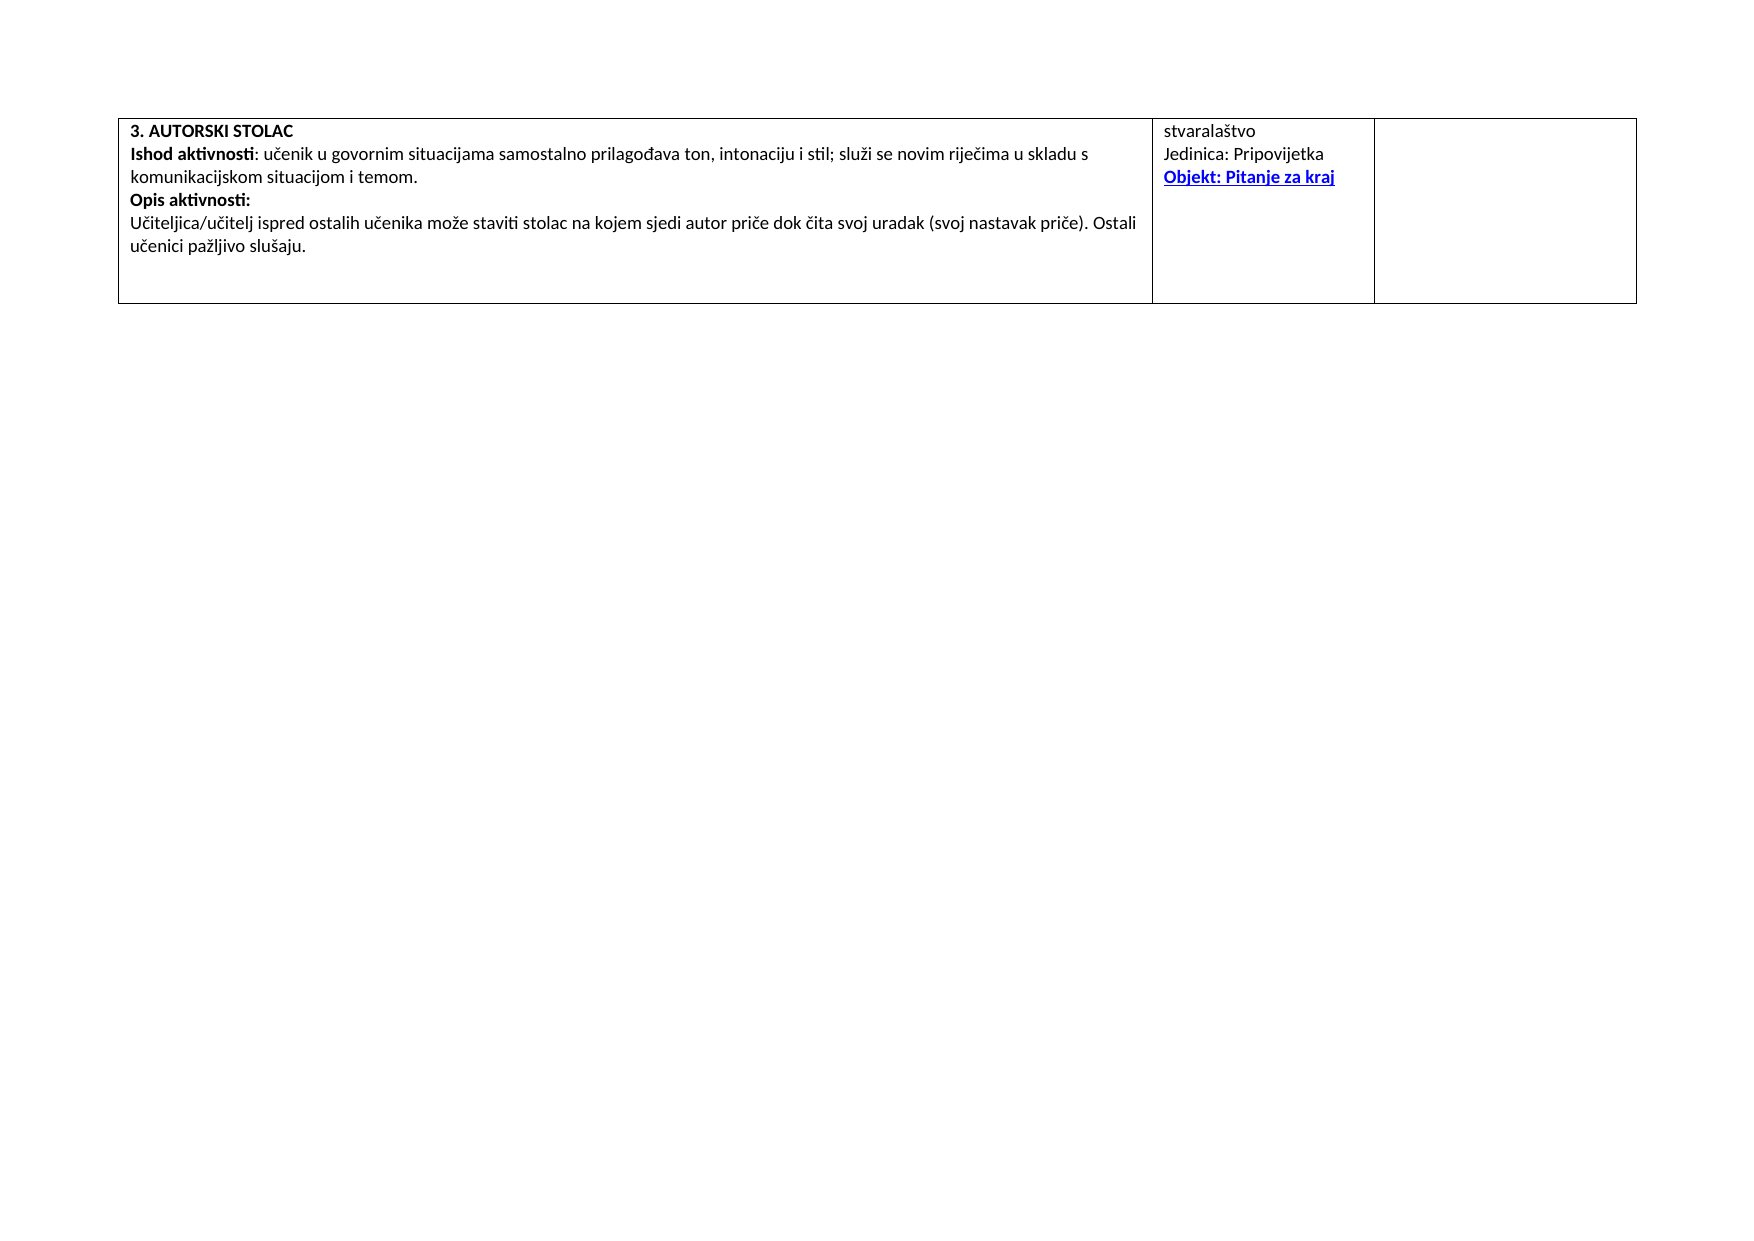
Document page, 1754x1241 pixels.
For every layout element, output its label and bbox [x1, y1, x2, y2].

table_cell [1153, 119, 1374, 302]
table_cell [1375, 119, 1636, 302]
table_cell [119, 119, 1152, 302]
